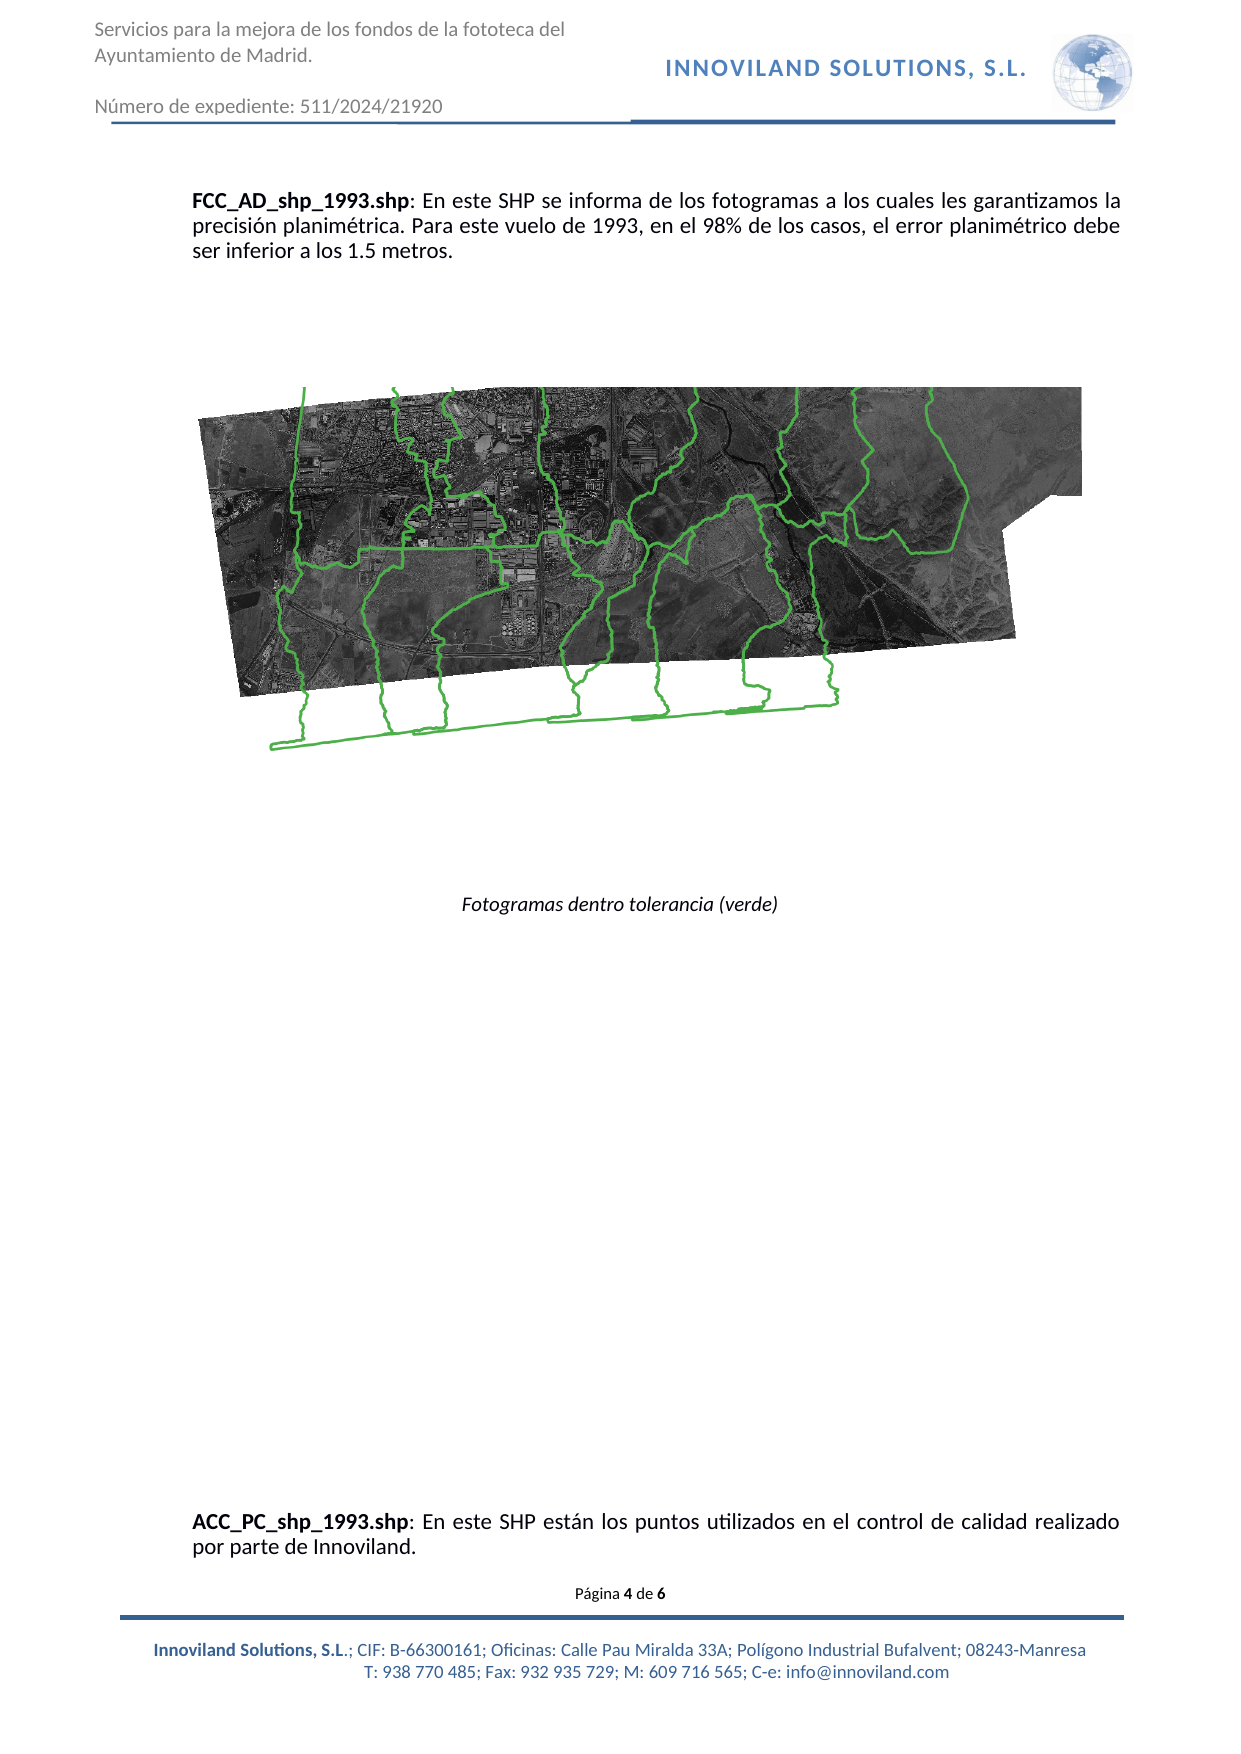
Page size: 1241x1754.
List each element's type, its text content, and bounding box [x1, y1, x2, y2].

picture [1051, 34, 1134, 113]
picture [118, 387, 1123, 793]
text Fotogramas dentro tolerancia (verde) [118, 893, 1122, 916]
text FCC_AD_shp_1993.shp: En este SHP se informa de los fotogramas a los cuales les garantizamos la precisión planimétrica. Para este vuelo de 1993, en el 98% de los casos, el error planimétrico debe ser inferior a los 1.5 metros. [192, 188, 1122, 264]
text ACC_PC_shp_1993.shp: En este SHP están los puntos utilizados en el control de calidad realizado por parte de Innoviland. [192, 1509, 1122, 1560]
